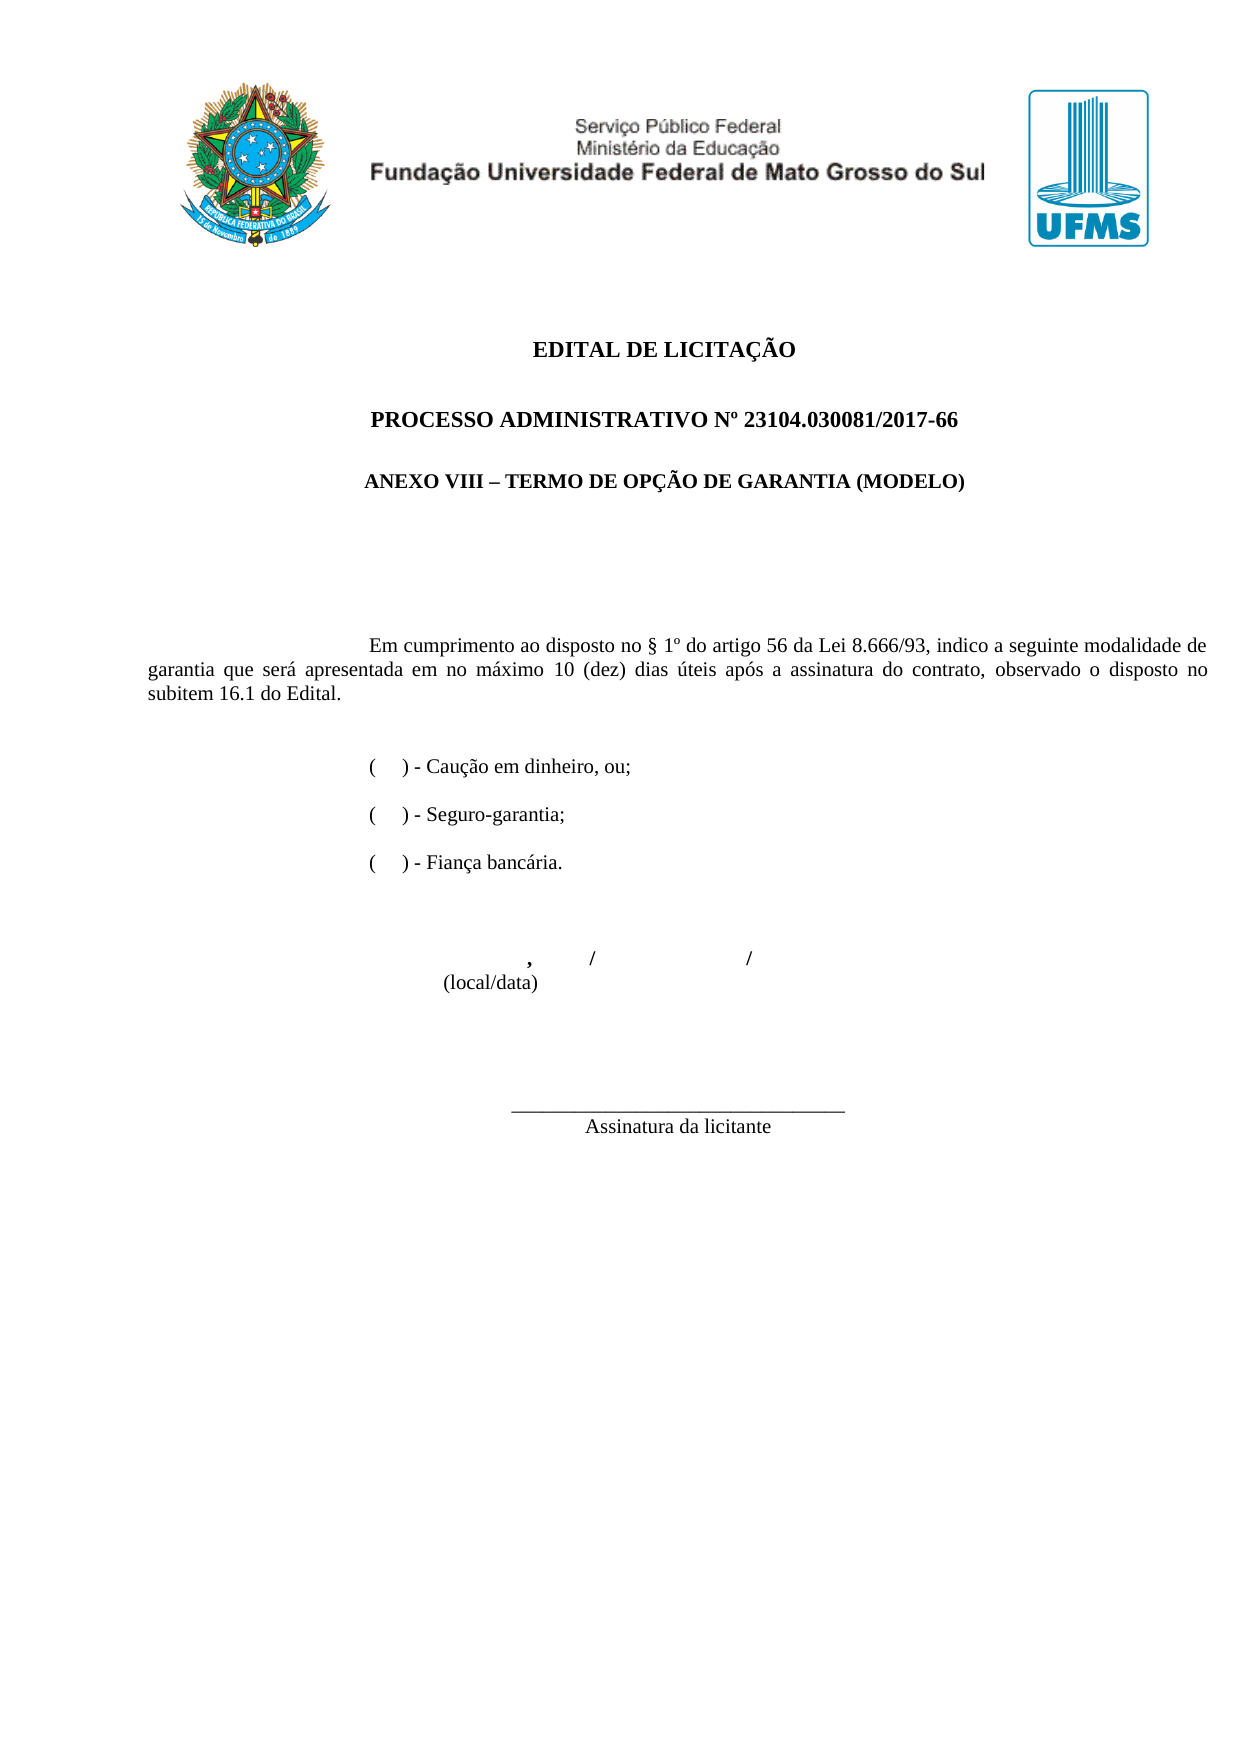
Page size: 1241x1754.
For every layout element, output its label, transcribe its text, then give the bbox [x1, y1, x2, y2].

text ________________________________ [148, 1090, 1208, 1114]
text Em cumprimento ao disposto no § 1º do artigo 56 da Lei 8.666/93, indico a seguinte modalidade de garantia que será apresentada em no máximo 10 (dez) dias úteis após a assinatura do contrato, observado o disposto no subitem 16.1 do Edital. [148, 633, 1208, 705]
text ( ) - Seguro-garantia; [148, 802, 1208, 826]
title PROCESSO ADMINISTRATIVO Nº 23104.030081/2017-66 [148, 406, 1181, 432]
picture [370, 119, 985, 185]
text Assinatura da licitante [148, 1114, 1208, 1138]
text (local/data) [369, 970, 1208, 994]
text ANEXO VIII – TERMO DE OPÇÃO DE GARANTIA (MODELO) [148, 469, 1181, 493]
title EDITAL DE LICITAÇÃO [148, 336, 1181, 362]
picture [179, 82, 331, 247]
subtitle , / / [177, 946, 1208, 970]
text ( ) - Fiança bancária. [148, 850, 1208, 874]
text ( ) - Caução em dinheiro, ou; [148, 753, 1208, 778]
picture [1031, 92, 1146, 244]
